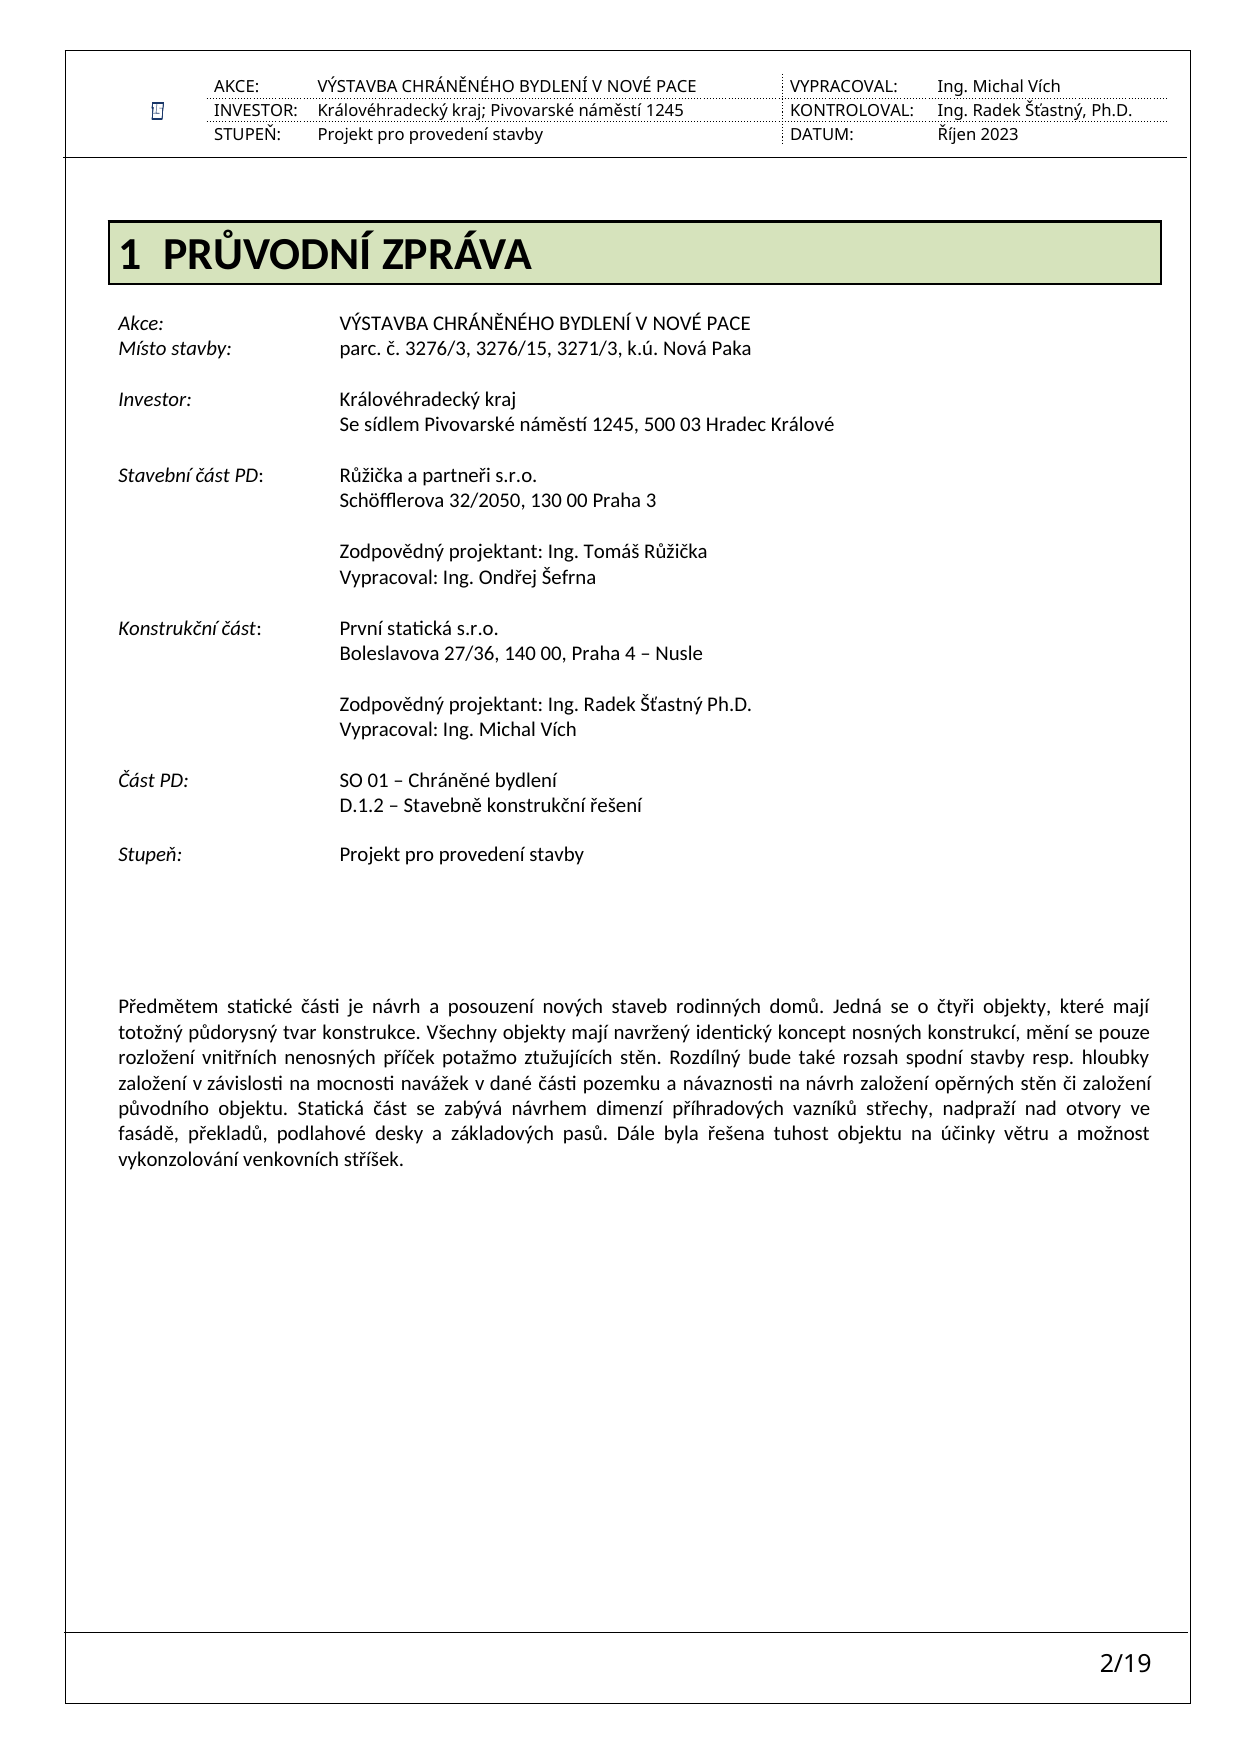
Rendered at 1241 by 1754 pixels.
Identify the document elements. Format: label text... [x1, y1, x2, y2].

text Zodpovědný projektant: Ing. Radek Šťastný Ph.D. [266, 691, 1152, 716]
text Investor: Královéhradecký kraj [118, 386, 1152, 411]
text Stupeň: Projekt pro provedení stavby [118, 841, 1152, 866]
text Stavební část PD: Růžička a partneři s.r.o. [118, 462, 1152, 488]
subtitle Průvodní zpráva [110, 223, 1160, 283]
text Se sídlem Pivovarské náměstí 1245, 500 03 Hradec Králové [118, 411, 1152, 437]
text Schöfflerova 32/2050, 130 00 Praha 3 [118, 488, 1152, 513]
text Boleslavova 27/36, 140 00, Praha 4 – Nusle [118, 640, 1152, 666]
text Konstrukční část: První statická s.r.o. [118, 615, 1152, 640]
text D.1.2 – Stavebně konstrukční řešení [118, 793, 1152, 818]
text Akce: VÝSTAVBA CHRÁNĚNÉHO BYDLENÍ V NOVÉ PACE [118, 310, 1152, 335]
text Místo stavby: parc. č. 3276/3, 3276/15, 3271/3, k.ú. Nová Paka [118, 335, 1152, 361]
text Vypracoval: Ing. Michal Vích [118, 716, 1152, 742]
text Zodpovědný projektant: Ing. Tomáš Růžička [266, 538, 1152, 564]
text Část PD: SO 01 – Chráněné bydlení [118, 767, 1152, 793]
text Vypracoval: Ing. Ondřej Šefrna [118, 564, 1152, 589]
text Předmětem statické části je návrh a posouzení nových staveb rodinných domů. Jedná se o čtyři objekty, které mají totožný půdorysný tvar konstrukce. Všechny objekty mají navržený identický koncept nosných konstrukcí, mění se pouze rozložení vnitřních nenosných příček potažmo ztužujících stěn. Rozdílný bude také rozsah spodní stavby resp. hloubky založení v závislosti na mocnosti navážek v dané části pozemku a návaznosti na návrh založení opěrných stěn či založení původního objektu. Statická část se zabývá návrhem dimenzí příhradových vazníků střechy, nadpraží nad otvory ve fasádě, překladů, podlahové desky a základových pasů. Dále byla řešena tuhost objektu na účinky větru a možnost vykonzolování venkovních stříšek. [118, 993, 1152, 1171]
